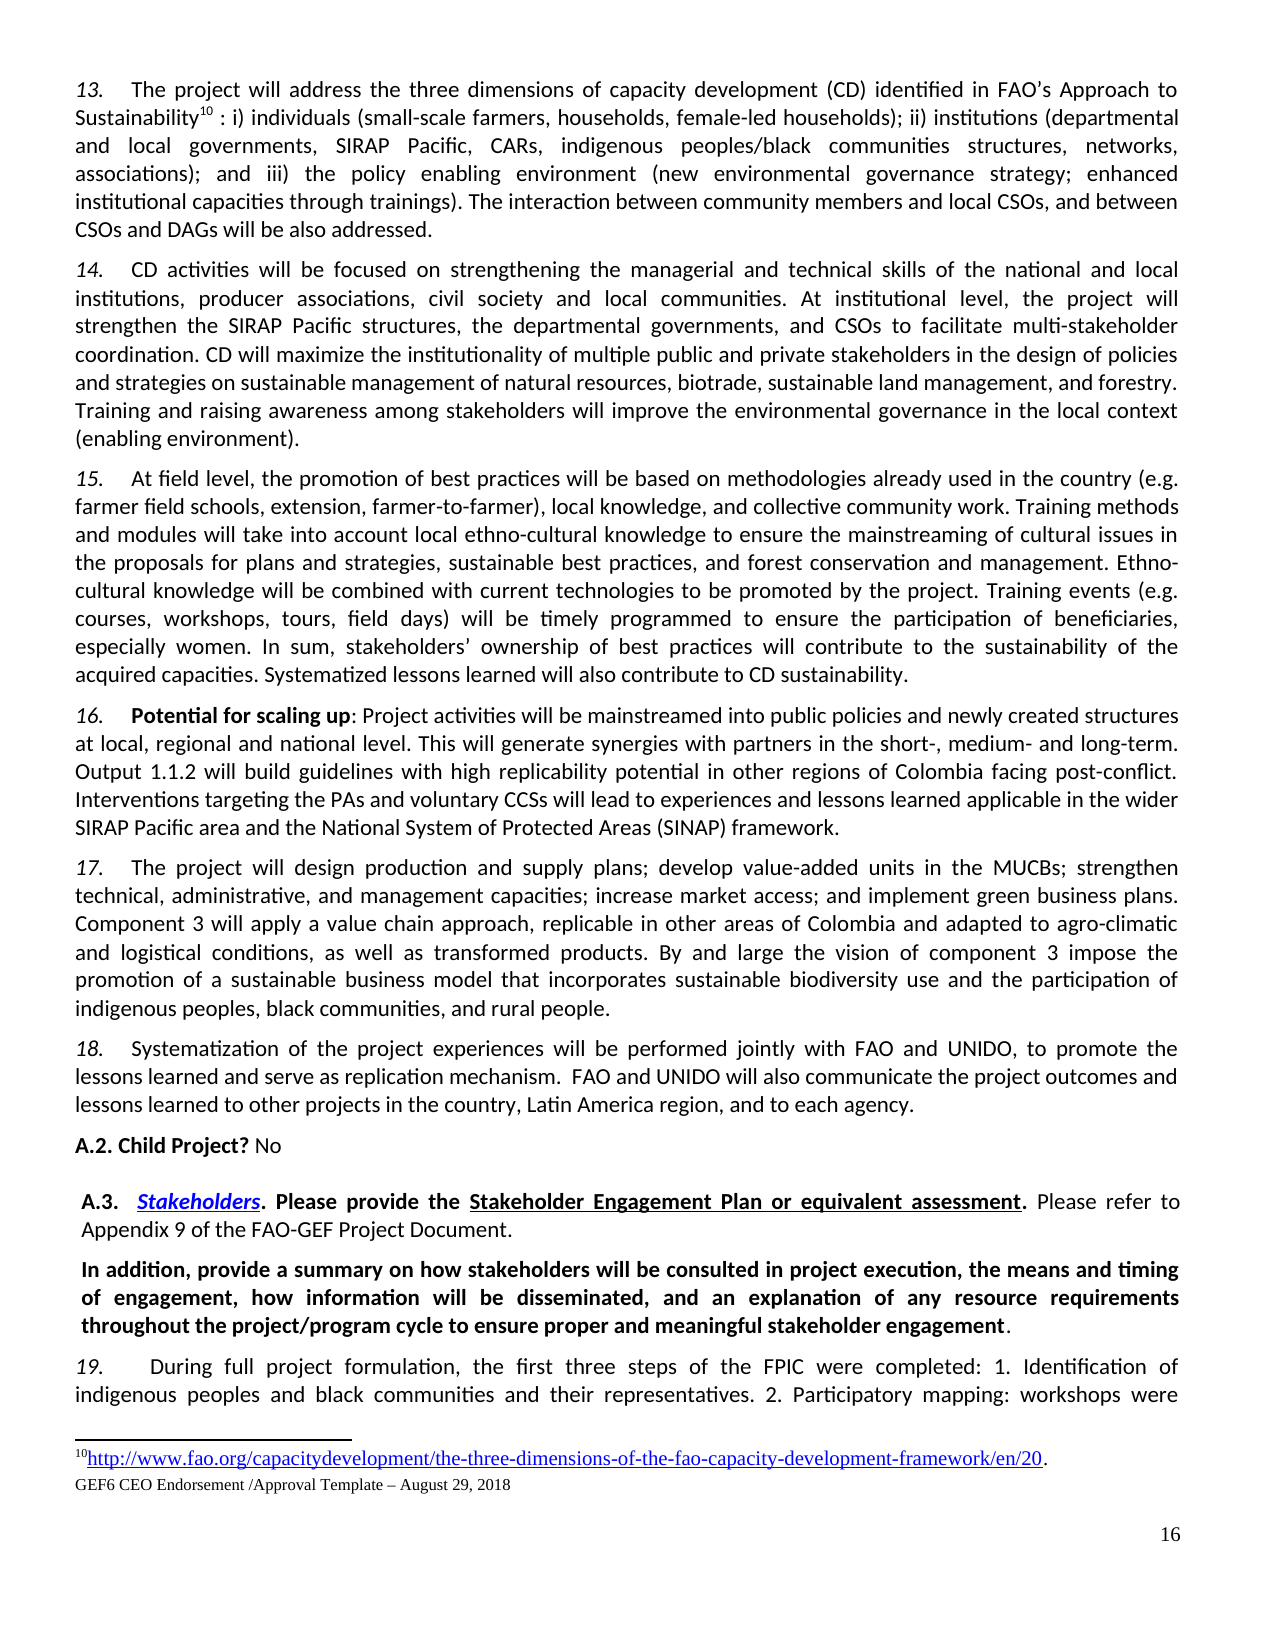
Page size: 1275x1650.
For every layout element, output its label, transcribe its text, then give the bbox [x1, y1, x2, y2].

list Potential for scaling up: Project activities will be mainstreamed into public policies and newly created structures at local, regional and national level. This will generate synergies with partners in the short-, medium- and long-term. Output 1.1.2 will build guidelines with high replicability potential in other regions of Colombia facing post-conflict. Interventions targeting the PAs and voluntary CCSs will lead to experiences and lessons learned applicable in the wider SIRAP Pacific area and the National System of Protected Areas (SINAP) framework. [75, 701, 1181, 841]
list In addition, provide a summary on how stakeholders will be consulted in project execution, the means and timing of engagement, how information will be disseminated, and an explanation of any resource requirements throughout the project/program cycle to ensure proper and meaningful stakeholder engagement. [81, 1255, 1181, 1339]
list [75, 1352, 1181, 1408]
list CD activities will be focused on strengthening the managerial and technical skills of the national and local institutions, producer associations, civil society and local communities. At institutional level, the project will strengthen the SIRAP Pacific structures, the departmental governments, and CSOs to facilitate multi-stakeholder coordination. CD will maximize the institutionality of multiple public and private stakeholders in the design of policies and strategies on sustainable management of natural resources, biotrade, sustainable land management, and forestry. Training and raising awareness among stakeholders will improve the environmental governance in the local context (enabling environment). [75, 256, 1181, 452]
list The project will design production and supply plans; develop value-added units in the MUCBs; strengthen technical, administrative, and management capacities; increase market access; and implement green business plans. Component 3 will apply a value chain approach, replicable in other areas of Colombia and adapted to agro-climatic and logistical conditions, as well as transformed products. By and large the vision of component 3 impose the promotion of a sustainable business model that incorporates sustainable biodiversity use and the participation of indigenous peoples, black communities, and rural people. [75, 853, 1181, 1022]
text A.2. Child Project? No [75, 1131, 1181, 1159]
list The project will address the three dimensions of capacity development (CD) identified in FAO’s Approach to Sustainability : i) individuals (small-scale farmers, households, female-led households); ii) institutions (departmental and local governments, SIRAP Pacific, CARs, indigenous peoples/black communities structures, networks, associations); and iii) the policy enabling environment (new environmental governance strategy; enhanced institutional capacities through trainings). The interaction between community members and local CSOs, and between CSOs and DAGs will be also addressed. [75, 75, 1181, 243]
list A.3. Stakeholders. Please provide the Stakeholder Engagement Plan or equivalent assessment. Please refer to Appendix 9 of the FAO-GEF Project Document. [81, 1187, 1181, 1243]
list At field level, the promotion of best practices will be based on methodologies already used in the country (e.g. farmer field schools, extension, farmer-to-farmer), local knowledge, and collective community work. Training methods and modules will take into account local ethno-cultural knowledge to ensure the mainstreaming of cultural issues in the proposals for plans and strategies, sustainable best practices, and forest conservation and management. Ethno-cultural knowledge will be combined with current technologies to be promoted by the project. Training events (e.g. courses, workshops, tours, field days) will be timely programmed to ensure the participation of beneficiaries, especially women. In sum, stakeholders’ ownership of best practices will contribute to the sustainability of the acquired capacities. Systematized lessons learned will also contribute to CD sustainability. [75, 464, 1181, 688]
list Systematization of the project experiences will be performed jointly with FAO and UNIDO, to promote the lessons learned and serve as replication mechanism. FAO and UNIDO will also communicate the project outcomes and lessons learned to other projects in the country, Latin America region, and to each agency. [75, 1034, 1181, 1118]
